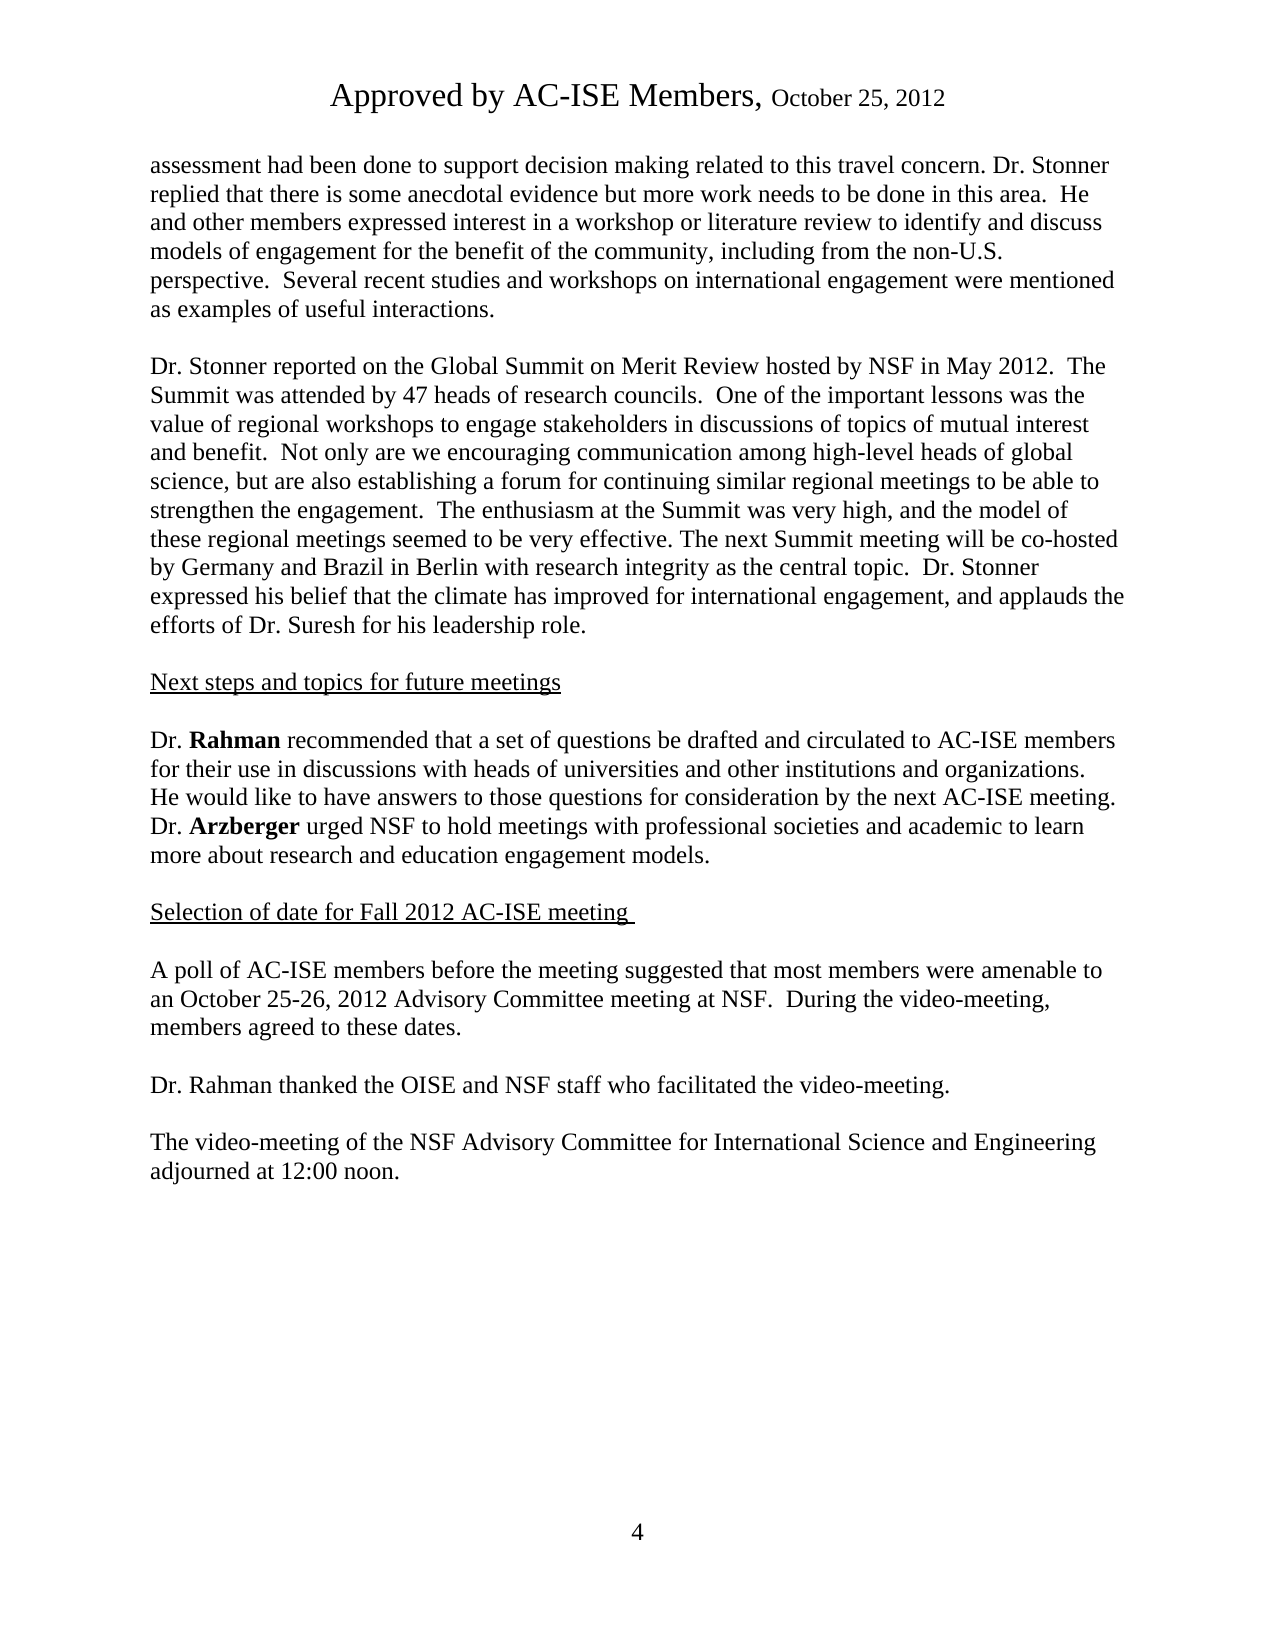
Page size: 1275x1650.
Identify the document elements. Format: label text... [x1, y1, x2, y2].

text Selection of date for Fall 2012 AC-ISE meeting [150, 897, 1125, 926]
text The video-meeting of the NSF Advisory Committee for International Science and Engineering adjourned at 12:00 noon. [150, 1127, 1125, 1185]
text A poll of AC-ISE members before the meeting suggested that most members were amenable to an October 25-26, 2012 Advisory Committee meeting at NSF. During the video-meeting, members agreed to these dates. [150, 955, 1125, 1041]
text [150, 150, 1125, 322]
text Dr. Rahman recommended that a set of questions be drafted and circulated to AC-ISE members for their use in discussions with heads of universities and other institutions and organizations. He would like to have answers to those questions for consideration by the next AC-ISE meeting. Dr. Arzberger urged NSF to hold meetings with professional societies and academic to learn more about research and education engagement models. [150, 725, 1125, 869]
text Dr. Rahman thanked the OISE and NSF staff who facilitated the video-meeting. [150, 1070, 1125, 1099]
text Dr. Stonner reported on the Global Summit on Merit Review hosted by NSF in May 2012. The Summit was attended by 47 heads of research councils. One of the important lessons was the value of regional workshops to engage stakeholders in discussions of topics of mutual interest and benefit. Not only are we encouraging communication among high-level heads of global science, but are also establishing a forum for continuing similar regional meetings to be able to strengthen the engagement. The enthusiasm at the Summit was very high, and the model of these regional meetings seemed to be very effective. The next Summit meeting will be co-hosted by Germany and Brazil in Berlin with research integrity as the central topic. Dr. Stonner expressed his belief that the climate has improved for international engagement, and applauds the efforts of Dr. Suresh for his leadership role. [150, 351, 1125, 639]
text Next steps and topics for future meetings [150, 667, 1125, 696]
